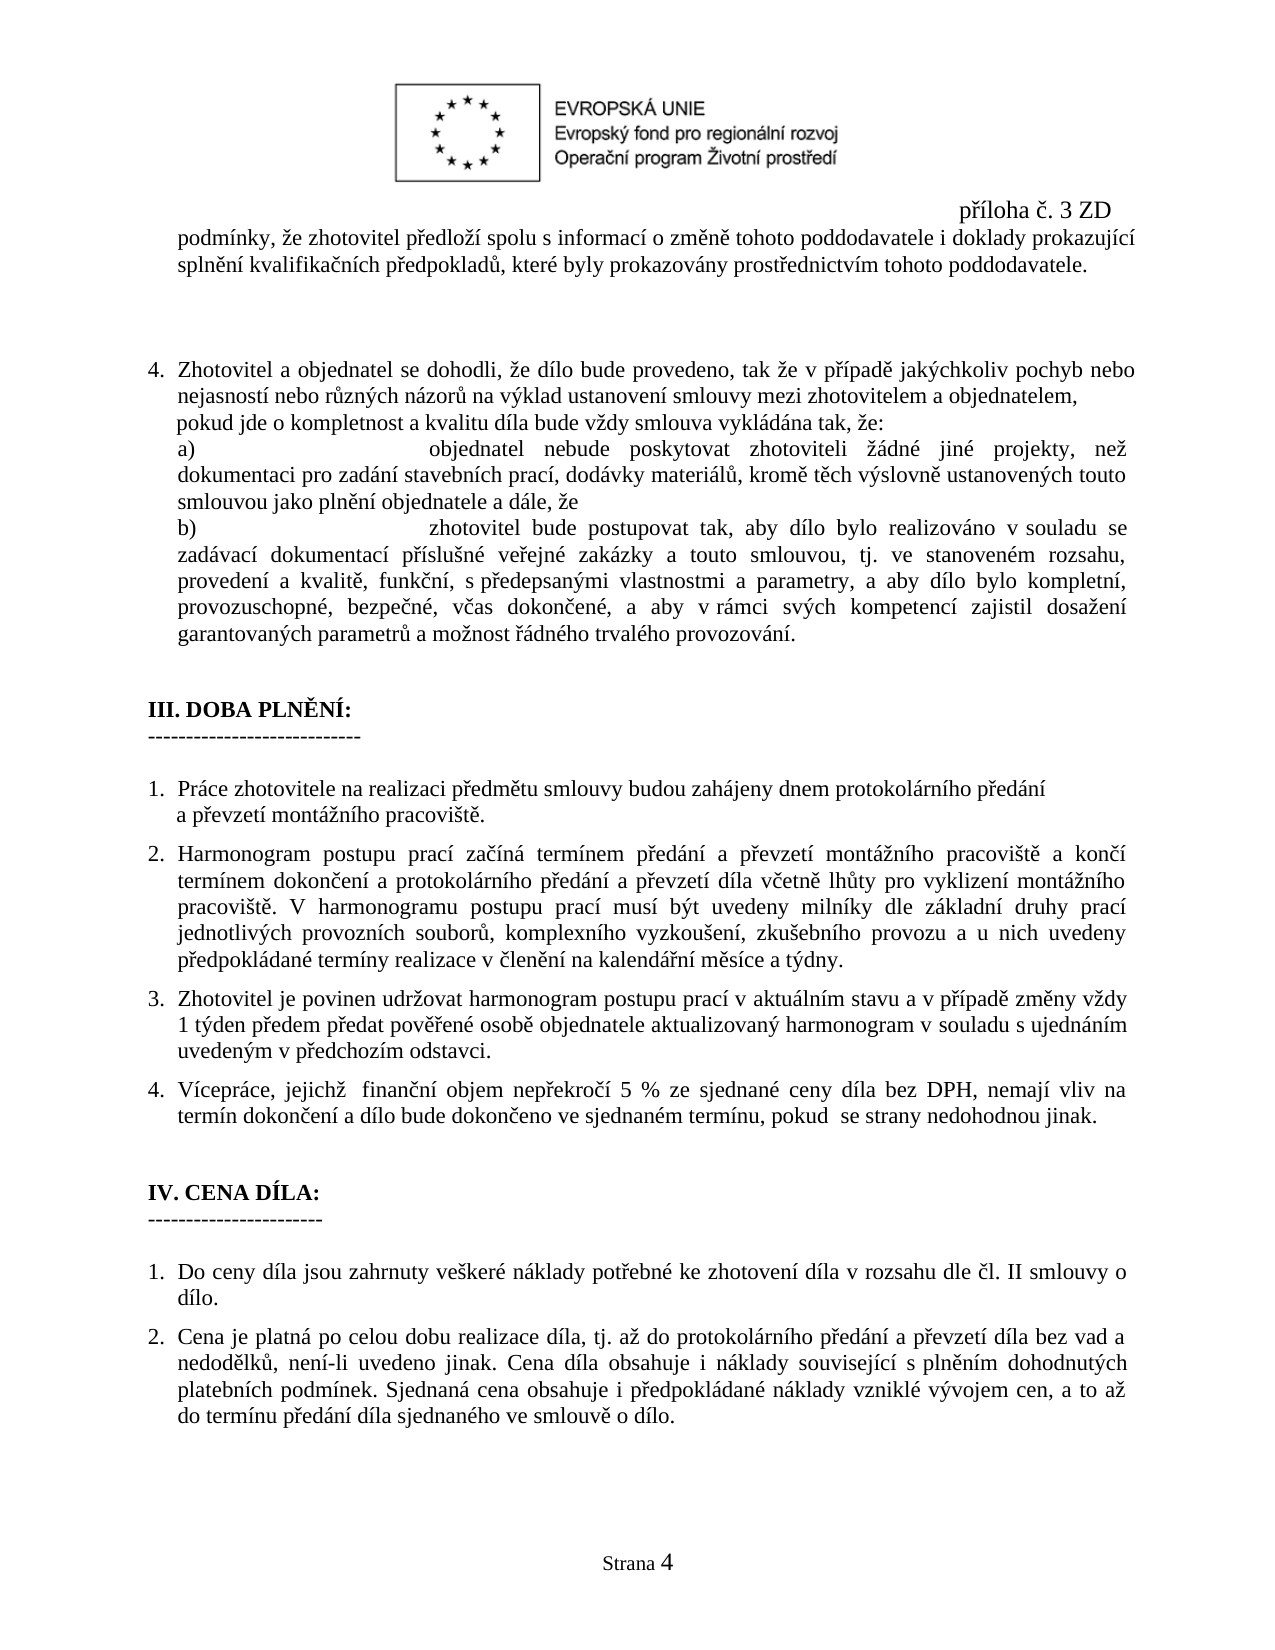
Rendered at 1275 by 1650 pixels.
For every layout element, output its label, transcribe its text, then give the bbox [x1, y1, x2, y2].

list objednatel nebude poskytovat zhotoviteli žádné jiné projekty, než dokumentaci pro zadání stavebních prací, dodávky materiálů, kromě těch výslovně ustanovených touto smlouvou jako plnění objednatele a dále, že [177, 435, 1127, 514]
list Cena je platná po celou dobu realizace díla, tj. až do protokolárního předání a převzetí díla bez vad a nedodělků, není-li uvedeno jinak. Cena díla obsahuje i náklady související s plněním dohodnutých platebních podmínek. Sjednaná cena obsahuje i předpokládané náklady vzniklé vývojem cen, a to až do termínu předání díla sjednaného ve smlouvě o dílo. [148, 1323, 1127, 1428]
list Zhotovitel je povinen udržovat harmonogram postupu prací v aktuálním stavu a v případě změny vždy 1 týden předem předat pověřené osobě objednatele aktualizovaný harmonogram v souladu s ujednáním uvedeným v předchozím odstavci. [148, 984, 1127, 1064]
list Zhotovitel a objednatel se dohodli, že dílo bude provedeno, tak že v případě jakýchkoliv pochyb nebo nejasností nebo různých názorů na výklad ustanovení smlouvy mezi zhotovitelem a objednatelem, [148, 356, 1137, 409]
text pokud jde o kompletnost a kvalitu díla bude vždy smlouva vykládána tak, že: [148, 409, 1137, 435]
list zhotovitel bude postupovat tak, aby dílo bylo realizováno v souladu se zadávací dokumentací příslušné veřejné zakázky a touto smlouvou, tj. ve stanoveném rozsahu, provedení a kvalitě, funkční, s předepsanými vlastnostmi a parametry, a aby dílo bylo kompletní, provozuschopné, bezpečné, včas dokončené, a aby v rámci svých kompetencí zajistil dosažení garantovaných parametrů a možnost řádného trvalého provozování. [177, 514, 1127, 646]
text IV. CENA DÍLA: [148, 1179, 1137, 1205]
list Vícepráce, jejichž finanční objem nepřekročí 5 % ze sjednané ceny díla bez DPH, nemají vliv na termín dokončení a dílo bude dokončeno ve sjednaném termínu, pokud se strany nedohodnou jinak. [148, 1076, 1127, 1129]
text ----------------------- [148, 1205, 1137, 1232]
list Práce zhotovitele na realizaci předmětu smlouvy budou zahájeny dnem protokolárního předání [148, 775, 1127, 801]
text ---------------------------- [148, 722, 1137, 749]
text a převzetí montážního pracoviště. [148, 801, 1127, 828]
text III. DOBA PLNĚNÍ: [148, 696, 1137, 722]
list Do ceny díla jsou zahrnuty veškeré náklady potřebné ke zhotovení díla v rozsahu dle čl. II smlouvy o dílo. [148, 1258, 1127, 1311]
list Harmonogram postupu prací začíná termínem předání a převzetí montážního pracoviště a končí termínem dokončení a protokolárního předání a převzetí díla včetně lhůty pro vyklizení montážního pracoviště. V harmonogramu postupu prací musí být uvedeny milníky dle základní druhy prací jednotlivých provozních souborů, komplexního vyzkoušení, zkušebního provozu a u nich uvedeny předpokládané termíny realizace v členění na kalendářní měsíce a týdny. [148, 840, 1127, 972]
picture [387, 73, 853, 196]
